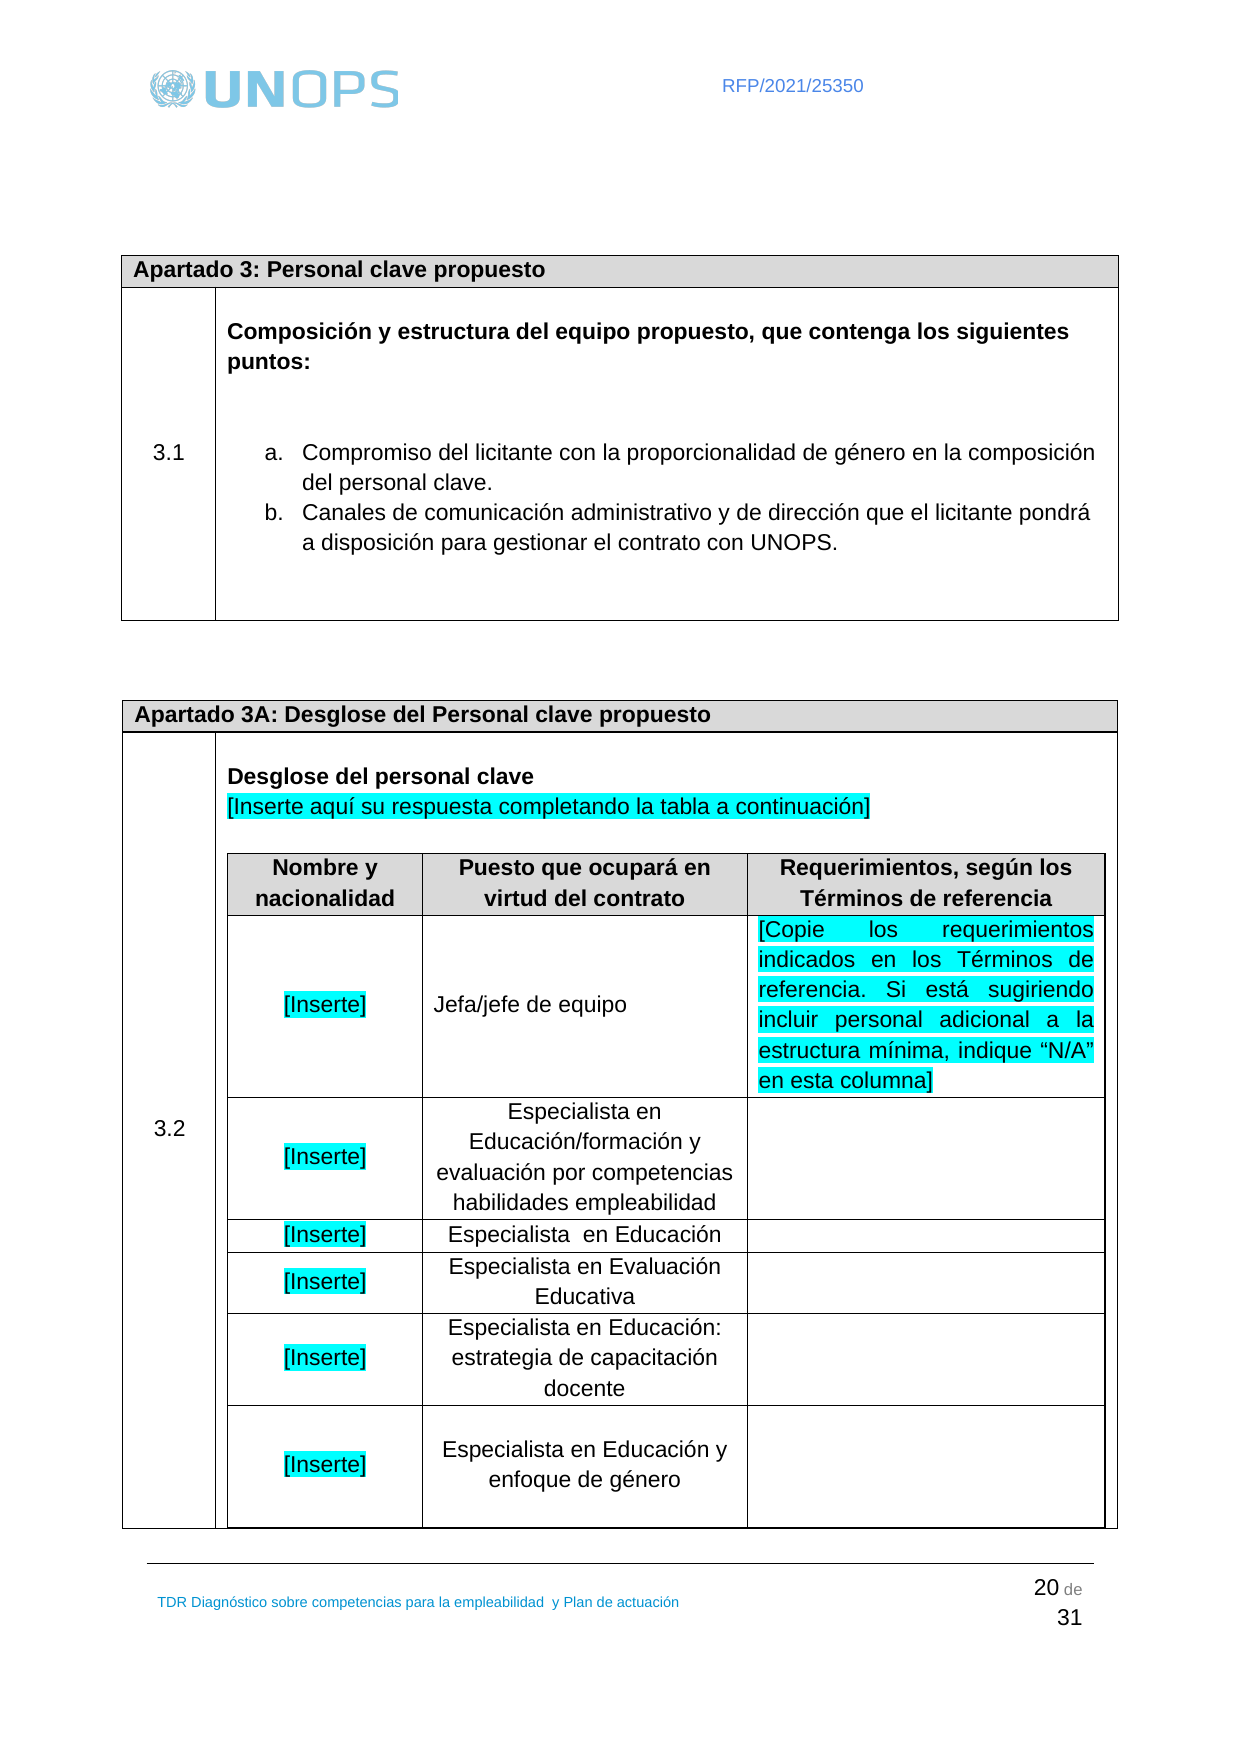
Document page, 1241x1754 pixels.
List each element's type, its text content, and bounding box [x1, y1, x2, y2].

picture [328, 1599, 333, 1607]
table_header Apartado 3A: Desglose del Personal clave propuesto [123, 701, 1117, 731]
picture [617, 1599, 623, 1607]
picture [528, 1599, 534, 1607]
table_cell Desglose del personal clave [Inserte aquí su respuesta completando la tabla a continuación] [216, 733, 1117, 1528]
picture [494, 1599, 500, 1607]
picture [463, 1599, 468, 1607]
picture [414, 1599, 420, 1607]
table_cell 3.2 [123, 733, 215, 1528]
table_header Apartado 3: Personal clave propuesto [122, 256, 1118, 287]
picture [150, 70, 398, 108]
table_cell Composición y estructura del equipo propuesto, que contenga los siguientes puntos: Compromiso del licitante con la proporcionalidad de género en la composición del personal clave. Canales de comunicación administrativo y de dirección que el licitante pondrá a disposición para gestionar el contrato con UNOPS. [216, 288, 1118, 620]
picture [205, 1599, 211, 1607]
table_cell 3.1 [122, 288, 215, 620]
